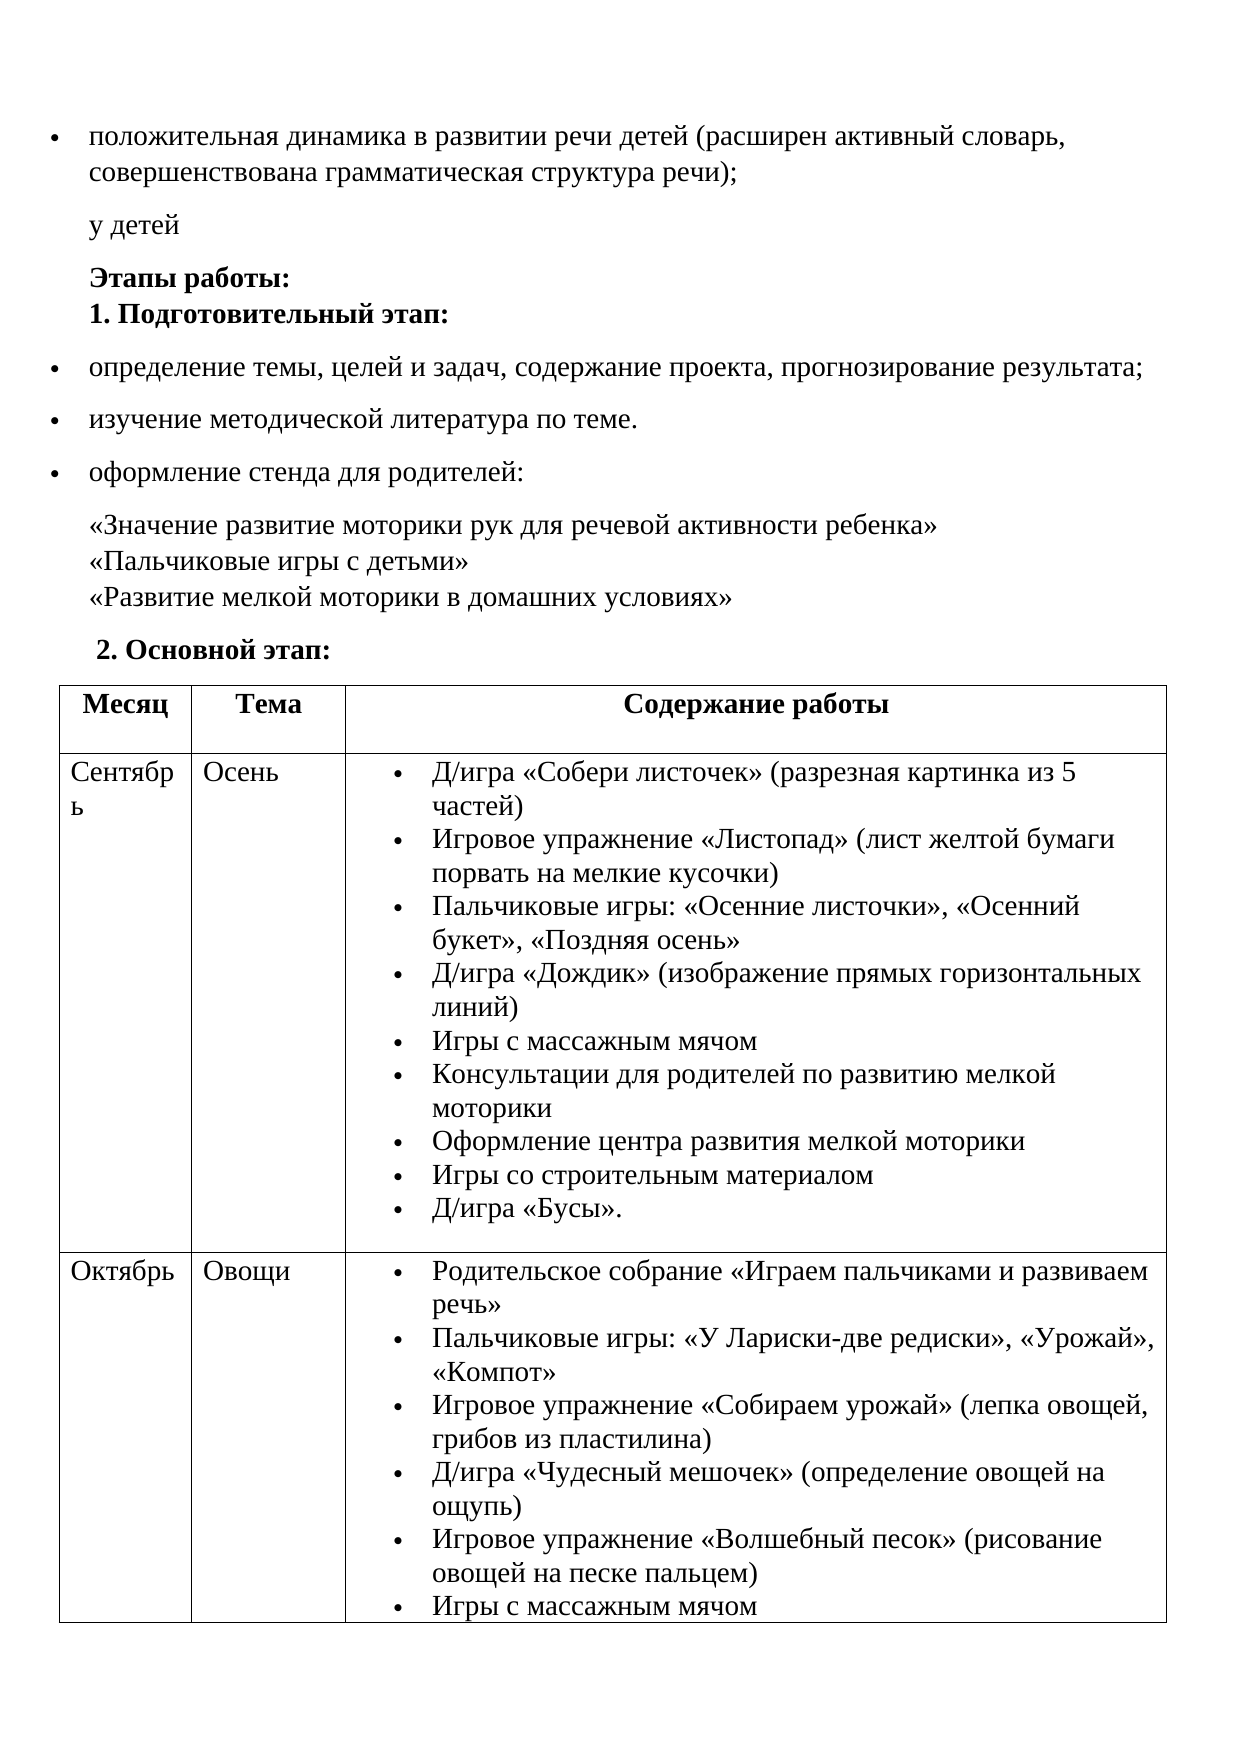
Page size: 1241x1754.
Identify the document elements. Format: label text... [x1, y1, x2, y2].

table_header Тема [192, 686, 345, 753]
list определение темы, целей и задач, содержание проекта, прогнозирование результата; [51, 349, 1152, 382]
table_cell Октябрь [60, 1253, 191, 1622]
text у детей [88, 207, 1152, 241]
list положительная динамика в развитии речи детей (расширен активный словарь, совершенствована грамматическая структура речи); [51, 118, 1152, 188]
table_header Месяц [60, 686, 191, 753]
text 2. Основной этап: [88, 632, 1152, 666]
list оформление стенда для родителей: [51, 454, 1152, 488]
table_cell Д/игра «Собери листочек» (разрезная картинка из 5 частей) Игровое упражнение «Листопад» (лист желтой бумаги порвать на мелкие кусочки) Пальчиковые игры: «Осенние листочки», «Осенний букет», «Поздняя осень» Д/игра «Дождик» (изображение прямых горизонтальных линий) Игры с массажным мячом Консультации для родителей по развитию мелкой моторики Оформление центра развития мелкой моторики Игры со строительным материалом Д/игра «Бусы». [346, 754, 1166, 1252]
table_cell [346, 1253, 1166, 1622]
text Этапы работы: 1. Подготовительный этап: [88, 260, 1152, 329]
table_header Содержание работы [346, 686, 1166, 753]
table_cell Овощи [192, 1253, 345, 1622]
table_cell Осень [192, 754, 345, 1252]
list изучение методической литература по теме. [51, 402, 1152, 435]
table_cell Сентябрь [60, 754, 191, 1252]
text «Значение развитие моторики рук для речевой активности ребенка» «Пальчиковые игры с детьми» «Развитие мелкой моторики в домашних условиях» [88, 507, 1152, 613]
